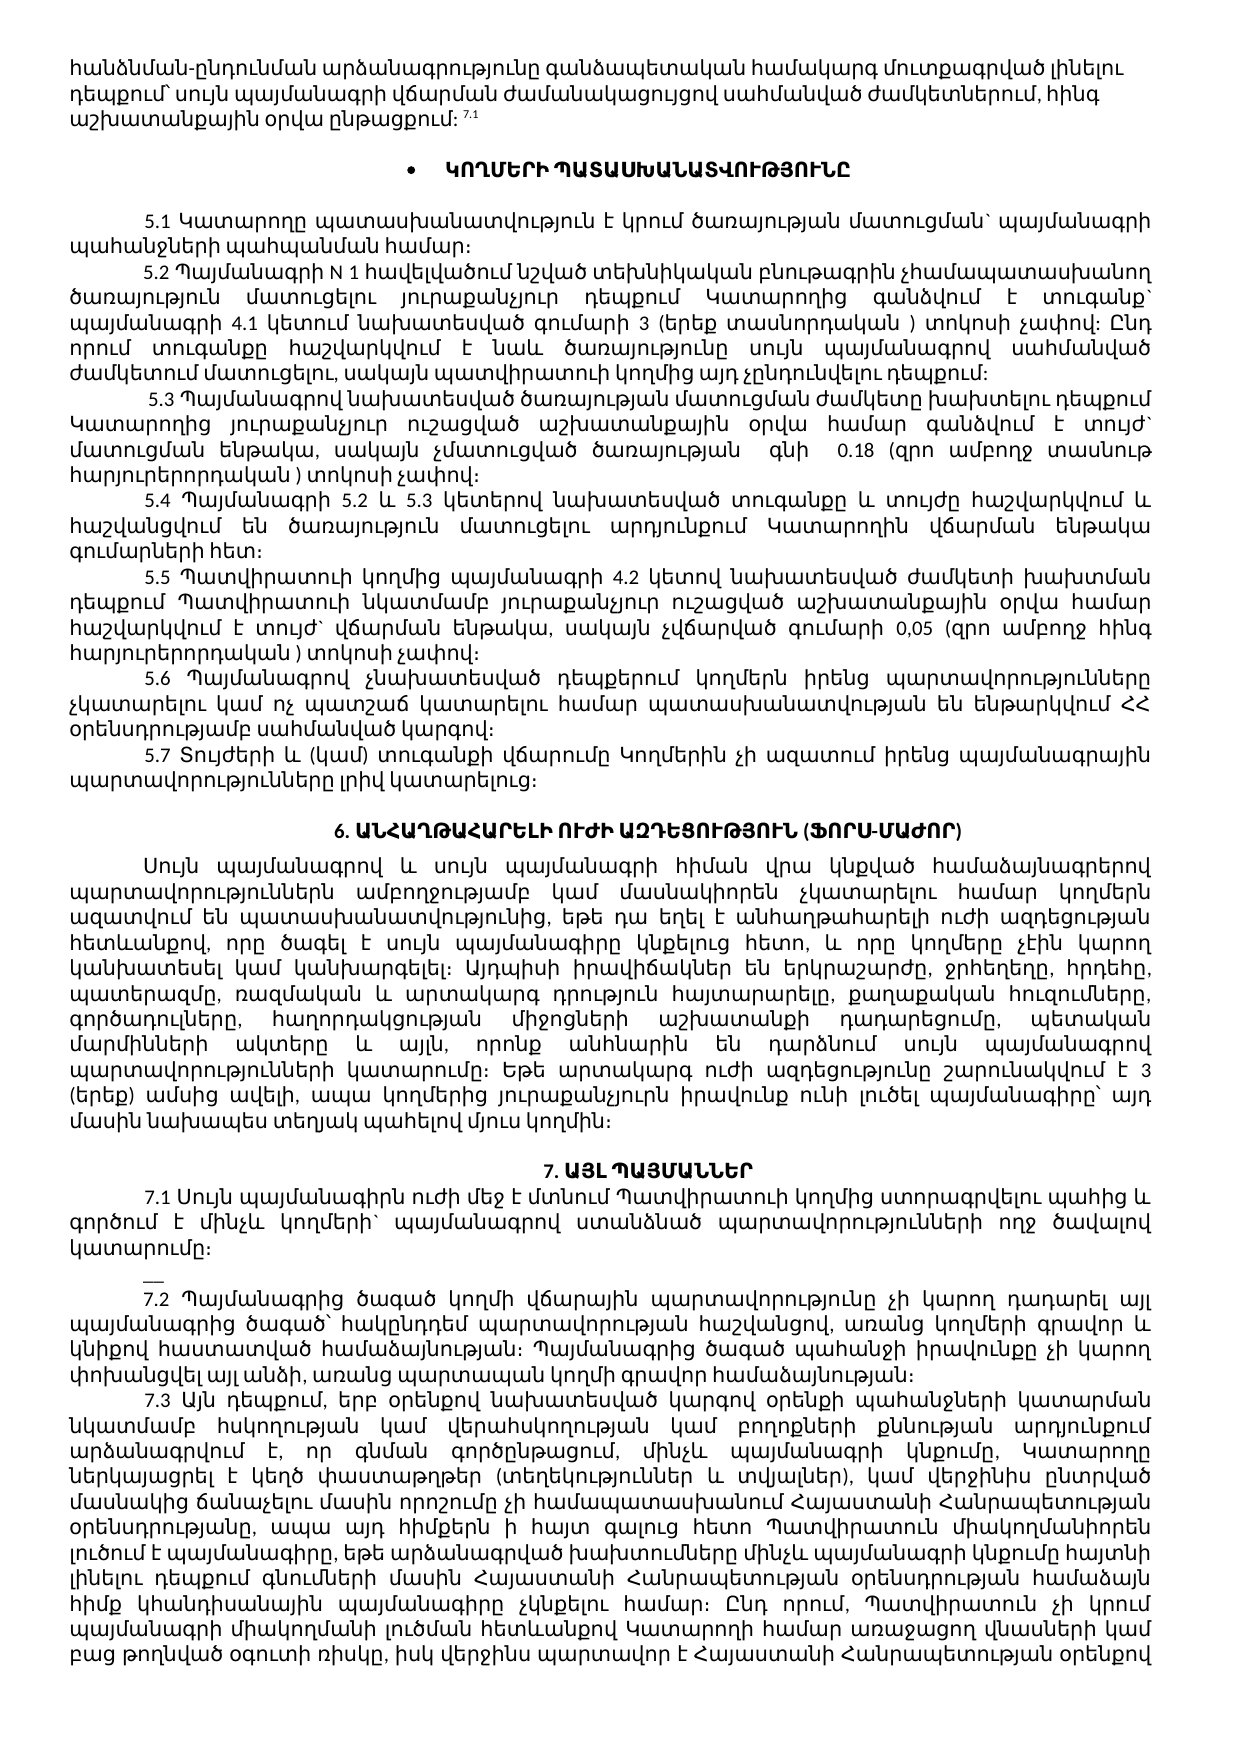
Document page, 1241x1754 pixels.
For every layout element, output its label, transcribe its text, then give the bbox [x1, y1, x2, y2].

text 5.3 Պայմանագրով նախատեսված ծառայության մատուցման ժամկետը խախտելու դեպքում Կատարողից յուրաքանչյուր ուշացված աշխատանքային օրվա համար գանձվում է տույժ` մատուցման ենթակա, սակայն չմատուցված ծառայության գնի 0.18 (զրո ամբողջ տասնութ հարյուրերորդական ) տոկոսի չափով։ [69, 386, 1152, 488]
text 5.5 Պատվիրատուի կողմից պայմանագրի 4.2 կետով նախատեսված ժամկետի խախտման դեպքում Պատվիրատուի նկատմամբ յուրաքանչյուր ուշացված աշխատանքային օրվա համար հաշվարկվում է տույժ` վճարման ենթակա, սակայն չվճարված գումարի 0,05 (զրո ամբողջ հինգ հարյուրերորդական ) տոկոսի չափով։ [69, 564, 1152, 666]
text 5.2 Պայմանագրի N 1 հավելվածում նշված տեխնիկական բնութագրին չհամապատասխանող ծառայություն մատուցելու յուրաքանչյուր դեպքում Կատարողից գանձվում է տուգանք` պայմանագրի 4.1 կետում նախատեսված գումարի 3 (երեք տասնորդական ) տոկոսի չափով: Ընդ որում տուգանքը հաշվարկվում է նաև ծառայությունը սույն պայմանագրով սահմանված ժամկետում մատուցելու, սակայն պատվիրատուի կողմից այդ չընդունվելու դեպքում: [69, 259, 1152, 386]
text 5.6 Պայմանագրով չնախատեսված դեպքերում կողմերն իրենց պարտավորությունները չկատարելու կամ ոչ պատշաճ կատարելու համար պատասխանատվության են ենթարկվում ՀՀ օրենսդրությամբ սահմանված կարգով։ [69, 666, 1152, 742]
text 5.1 Կատարողը պատասխանատվություն է կրում ծառայության մատուցման` պայմանագրի պահանջների պահպանման համար։ [69, 208, 1152, 259]
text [69, 1387, 1152, 1667]
text __ [69, 1260, 1152, 1286]
text 7.2 Պայմանագրից ծագած կողմի վճարային պարտավորությունը չի կարող դադարել այլ պայմանագրից ծագած՝ հակընդդեմ պարտավորության հաշվանցով, առանց կողմերի գրավոր և կնիքով հաստատված համաձայնության։ Պայմանագրից ծագած պահանջի իրավունքը չի կարող փոխանցվել այլ անձի, առանց պարտապան կողմի գրավոր համաձայնության։ [69, 1286, 1152, 1387]
text 7.1 Սույն պայմանագիրն ուժի մեջ է մտնում Պատվիրատուի կողմից ստորագրվելու պահից և գործում է մինչև կողմերի` պայմանագրով ստանձնած պարտավորությունների ողջ ծավալով կատարումը։ [69, 1184, 1152, 1260]
text 6. ԱՆՀԱՂԹԱՀԱՐԵԼԻ ՈՒԺԻ ԱԶԴԵՑՈՒԹՅՈՒՆ (ՖՈՐՍ-ՄԱԺՈՐ) [69, 818, 1152, 843]
text Սույն պայմանագրով և սույն պայմանագրի հիման վրա կնքված համաձայնագրերով պարտավորություններն ամբողջությամբ կամ մասնակիորեն չկատարելու համար կողմերն ազատվում են պատասխանատվությունից, եթե դա եղել է անհաղթահարելի ուժի ազդեցության հետևանքով, որը ծագել է սույն պայմանագիրը կնքելուց հետո, և որը կողմերը չէին կարող կանխատեսել կամ կանխարգելել։ Այդպիսի իրավիճակներ են երկրաշարժը, ջրհեղեղը, հրդեհը, պատերազմը, ռազմական և արտակարգ դրություն հայտարարելը, քաղաքական հուզումները, գործադուլները, հաղորդակցության միջոցների աշխատանքի դադարեցումը, պետական մարմինների ակտերը և այլն, որոնք անհնարին են դարձնում սույն պայմանագրով պարտավորությունների կատարումը։ Եթե արտակարգ ուժի ազդեցությունը շարունակվում է 3 (երեք) ամսից ավելի, ապա կողմերից յուրաքանչյուրն իրավունք ունի լուծել պայմանագիրը՝ այդ մասին նախապես տեղյակ պահելով մյուս կողմին։ [69, 854, 1152, 1133]
text 5.7 Տույժերի և (կամ) տուգանքի վճարումը Կողմերին չի ազատում իրենց պայմանագրային պարտավորությունները լրիվ կատարելուց։ [69, 742, 1152, 793]
text 7. ԱՅԼ ՊԱՅՄԱՆՆԵՐ [69, 1159, 1152, 1184]
list ԿՈՂՄԵՐԻ ՊԱՏԱՍԽԱՆԱՏՎՈՒԹՅՈՒՆԸ [107, 157, 1152, 183]
text 5.4 Պայմանագրի 5.2 և 5.3 կետերով նախատեսված տուգանքը և տույժը հաշվարկվում և հաշվանցվում են ծառայություն մատուցելու արդյունքում Կատարողին վճարման ենթակա գումարների հետ։ [69, 488, 1152, 564]
